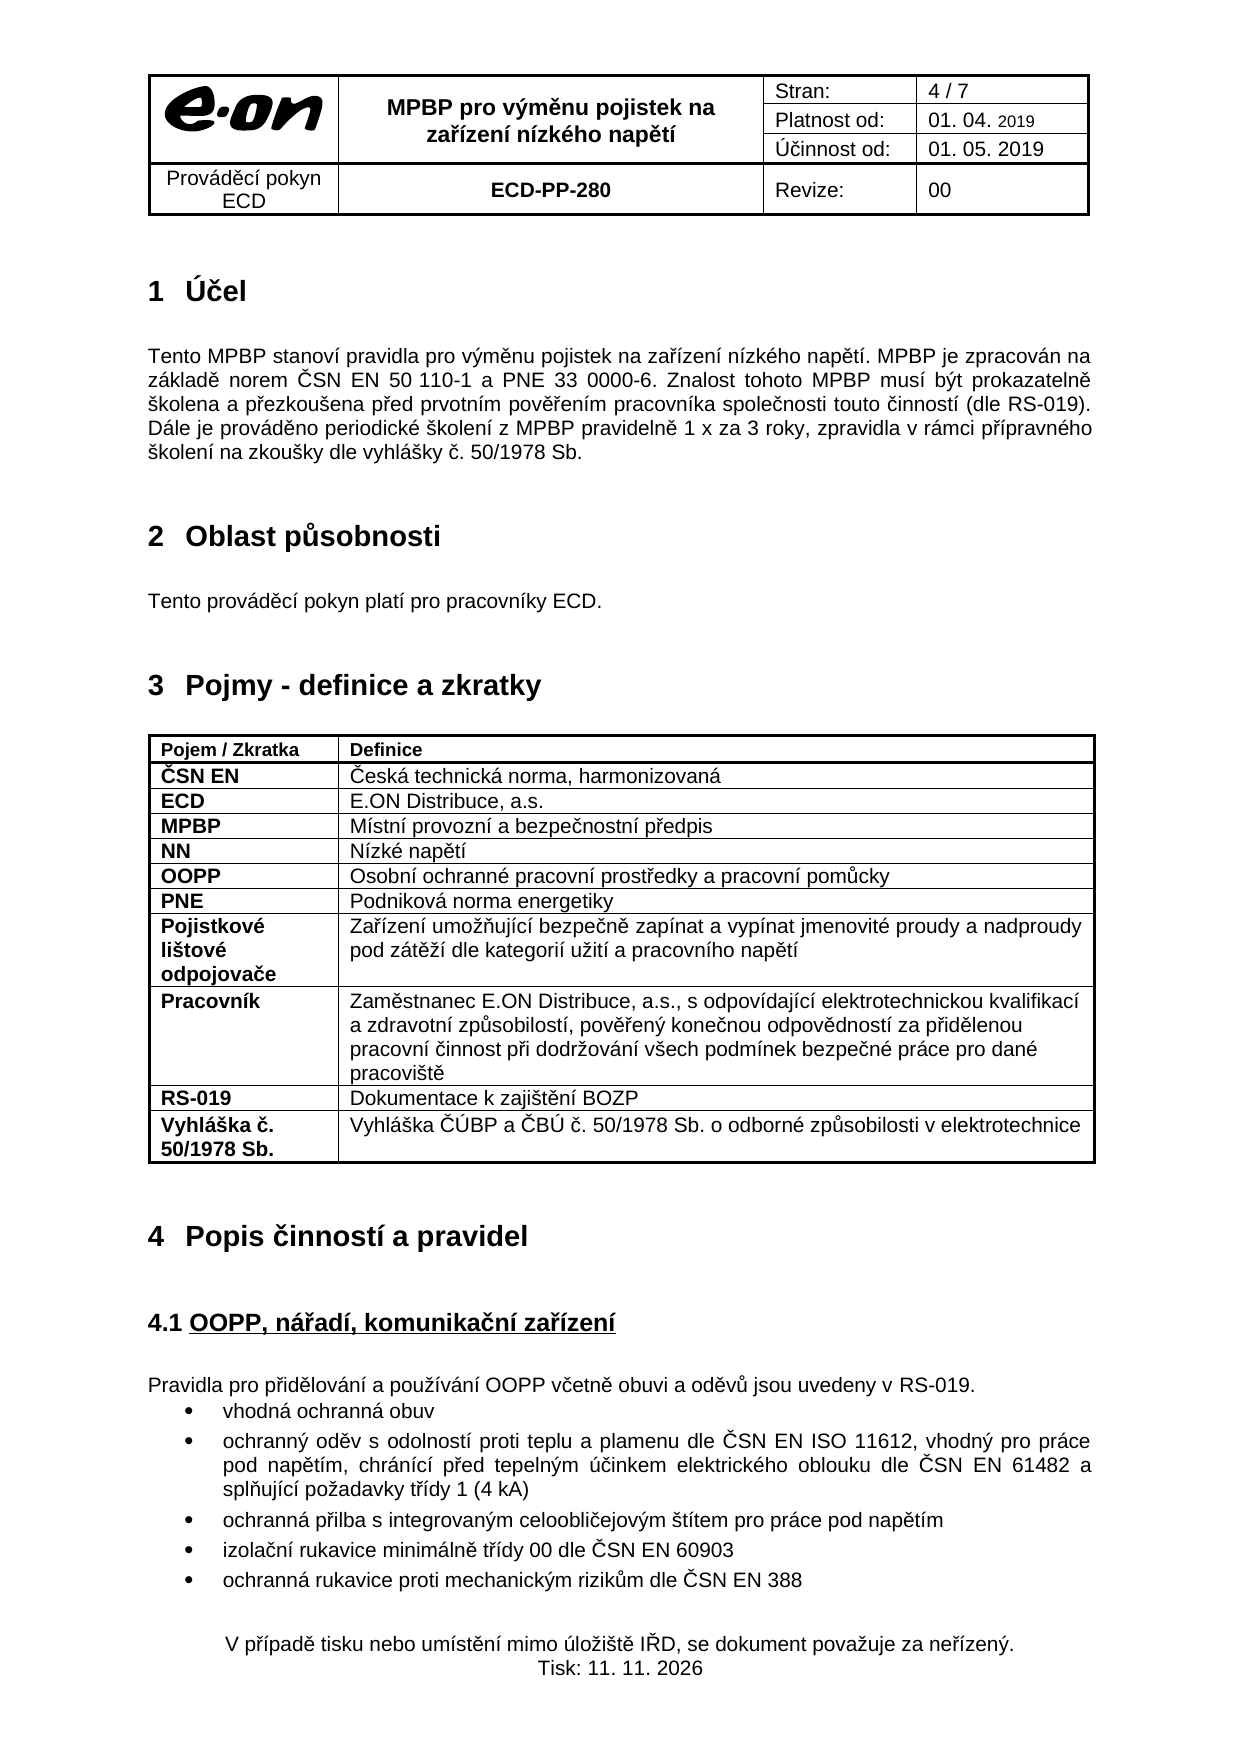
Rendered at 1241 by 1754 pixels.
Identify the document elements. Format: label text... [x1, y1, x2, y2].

table_cell Pracovník [151, 987, 338, 1084]
list izolační rukavice minimálně třídy 00 dle ČSN EN 60903 [185, 1538, 1092, 1562]
table_cell Místní provozní a bezpečnostní předpis [339, 814, 1093, 838]
text Tento prováděcí pokyn platí pro pracovníky ECD. [148, 589, 1092, 613]
table_cell OOPP [151, 864, 338, 888]
table_cell Vyhláška ČÚBP a ČBÚ č. 50/1978 Sb. o odborné způsobilosti v elektrotechnice [339, 1111, 1093, 1161]
subtitle Oblast působnosti [148, 519, 1092, 552]
list ochranný oděv s odolností proti teplu a plamenu dle ČSN EN ISO 11612, vhodný pro práce pod napětím, chránící před tepelným účinkem elektrického oblouku dle ČSN EN 61482 a splňující požadavky třídy 1 (4 kA) [185, 1429, 1092, 1501]
table_cell Nízké napětí [339, 839, 1093, 863]
subtitle Účel [148, 274, 1092, 307]
list vhodná ochranná obuv [185, 1399, 1092, 1423]
subtitle Popis činností a pravidel [148, 1219, 1092, 1252]
text Pravidla pro přidělování a používání OOPP včetně obuvi a oděvů jsou uvedeny v RS-019. [148, 1373, 1092, 1397]
table_cell Dokumentace k zajištění BOZP [339, 1086, 1093, 1109]
table_cell Vyhláška č. 50/1978 Sb. [151, 1111, 338, 1161]
table_header Pojem / Zkratka [151, 737, 338, 761]
subtitle Pojmy - definice a zkratky [148, 668, 1092, 701]
text Tento MPBP stanoví pravidla pro výměnu pojistek na zařízení nízkého napětí. MPBP je zpracován na základě norem ČSN EN 50 110-1 a PNE 33 0000-6. Znalost tohoto MPBP musí být prokazatelně školena a přezkoušena před prvotním pověřením pracovníka společnosti touto činností (dle RS-019). Dále je prováděno periodické školení z MPBP pravidelně 1 x za 3 roky, zpravidla v rámci přípravného školení na zkoušky dle vyhlášky č. 50/1978 Sb. [148, 344, 1092, 463]
list ochranná rukavice proti mechanickým rizikům dle ČSN EN 388 [185, 1568, 1092, 1592]
list ochranná přilba s integrovaným celoobličejovým štítem pro práce pod napětím [185, 1507, 1092, 1531]
table_cell Česká technická norma, harmonizovaná [339, 764, 1093, 788]
table_cell Podniková norma energetiky [339, 889, 1093, 913]
table_cell Zařízení umožňující bezpečně zapínat a vypínat jmenovité proudy a nadproudy pod zátěží dle kategorií užití a pracovního napětí [339, 914, 1093, 986]
table_cell E.ON Distribuce, a.s. [339, 789, 1093, 813]
table_cell Zaměstnanec E.ON Distribuce, a.s., s odpovídající elektrotechnickou kvalifikací a zdravotní způsobilostí, pověřený konečnou odpovědností za přidělenou pracovní činnost při dodržování všech podmínek bezpečné práce pro dané pracoviště [339, 987, 1093, 1084]
table_cell Osobní ochranné pracovní prostředky a pracovní pomůcky [339, 864, 1093, 888]
table_cell ECD [151, 789, 338, 813]
subtitle OOPP, nářadí, komunikační zařízení [148, 1308, 1092, 1336]
table_cell ČSN EN [151, 764, 338, 788]
table_cell MPBP [151, 814, 338, 838]
table_cell Pojistkové lištové odpojovače [151, 914, 338, 986]
table_cell PNE [151, 889, 338, 913]
table_header Definice [339, 737, 1093, 761]
table_cell RS-019 [151, 1086, 338, 1109]
table_cell NN [151, 839, 338, 863]
